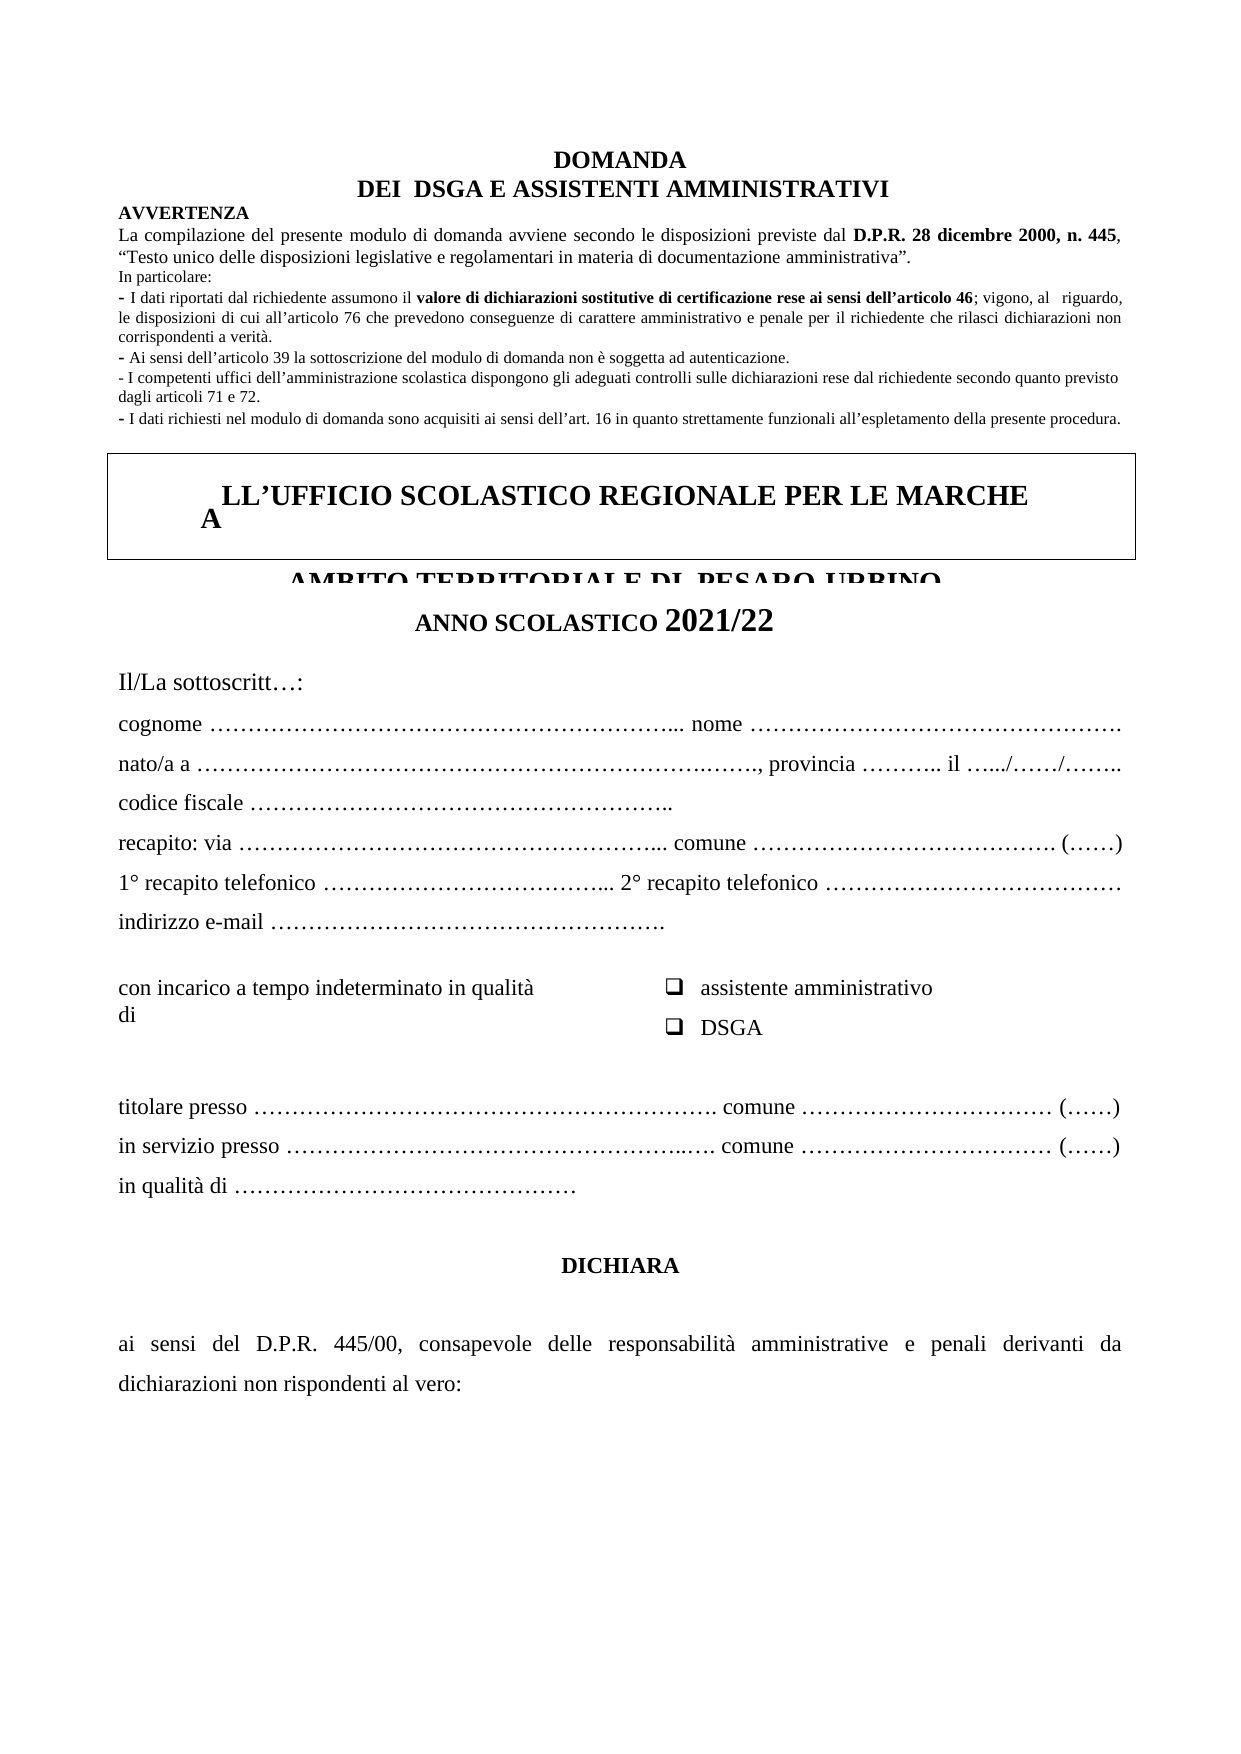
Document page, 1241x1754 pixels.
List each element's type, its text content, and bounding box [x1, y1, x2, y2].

text titolare presso ……………………………………………………. comune …………………………… (……) in servizio presso ……………………………………………..…. comune …………………………… (……) in qualità di ……………………………………… [118, 1093, 1120, 1198]
list Ai sensi dell’articolo 39 la sottoscrizione del modulo di domanda non è soggetta ad autenticazione. [118, 346, 1144, 368]
text La compilazione del presente modulo di domanda avviene secondo le disposizioni previste dal D.P.R. 28 dicembre 2000, n. 445, “Testo unico delle disposizioni legislative e regolamentari in materia di documentazione amministrativa”. [118, 224, 1123, 267]
text cognome ……………………………………………………... nome …………………………………………. nato/a a ………………………………………………………….……., provincia ……….. il ….../……/…….. codice fiscale ……………………………………………….. [118, 710, 1122, 816]
text recapito: via ………………………………………………... comune …………………………………. (……) 1° recapito telefonico ………………………………... 2° recapito telefonico ………………………………… indirizzo e-mail ……………………………………………. [118, 829, 1122, 934]
text Il/La sottoscritt…: [118, 667, 1144, 696]
text con incarico a tempo indeterminato in qualità di [118, 974, 557, 1027]
subtitle DICHIARA [140, 1252, 1100, 1278]
text ANNO SCOLASTICO 2021/22 [96, 600, 1144, 639]
list I dati riportati dal richiedente assumono il valore di dichiarazioni sostitutive di certificazione rese ai sensi dell’articolo 46; vigono, al riguardo, le disposizioni di cui all’articolo 76 che prevedono conseguenze di carattere amministrativo e penale per il richiedente che rilasci dichiarazioni non corrispondenti a verità. [118, 287, 1122, 346]
text DEI DSGA E ASSISTENTI AMMINISTRATIVI [140, 174, 1100, 203]
text - I dati richiesti nel modulo di domanda sono acquisiti ai sensi dell’art. 16 in quanto strettamente funzionali all’espletamento della presente procedura. [118, 407, 1144, 428]
list assistente amministrativo [664, 974, 1144, 1001]
text ai sensi del D.P.R. 445/00, consapevole delle responsabilità amministrative e penali derivanti da dichiarazioni non rispondenti al vero: [118, 1330, 1122, 1397]
text DOMANDA [140, 145, 1100, 174]
list DSGA [664, 1014, 1144, 1040]
text In particolare: [118, 267, 1144, 286]
text AVVERTENZA [118, 203, 1144, 224]
text - I competenti uffici dell’amministrazione scolastica dispongono gli adeguati controlli sulle dichiarazioni rese dal richiedente secondo quanto previsto dagli articoli 71 e 72. [118, 368, 1119, 406]
